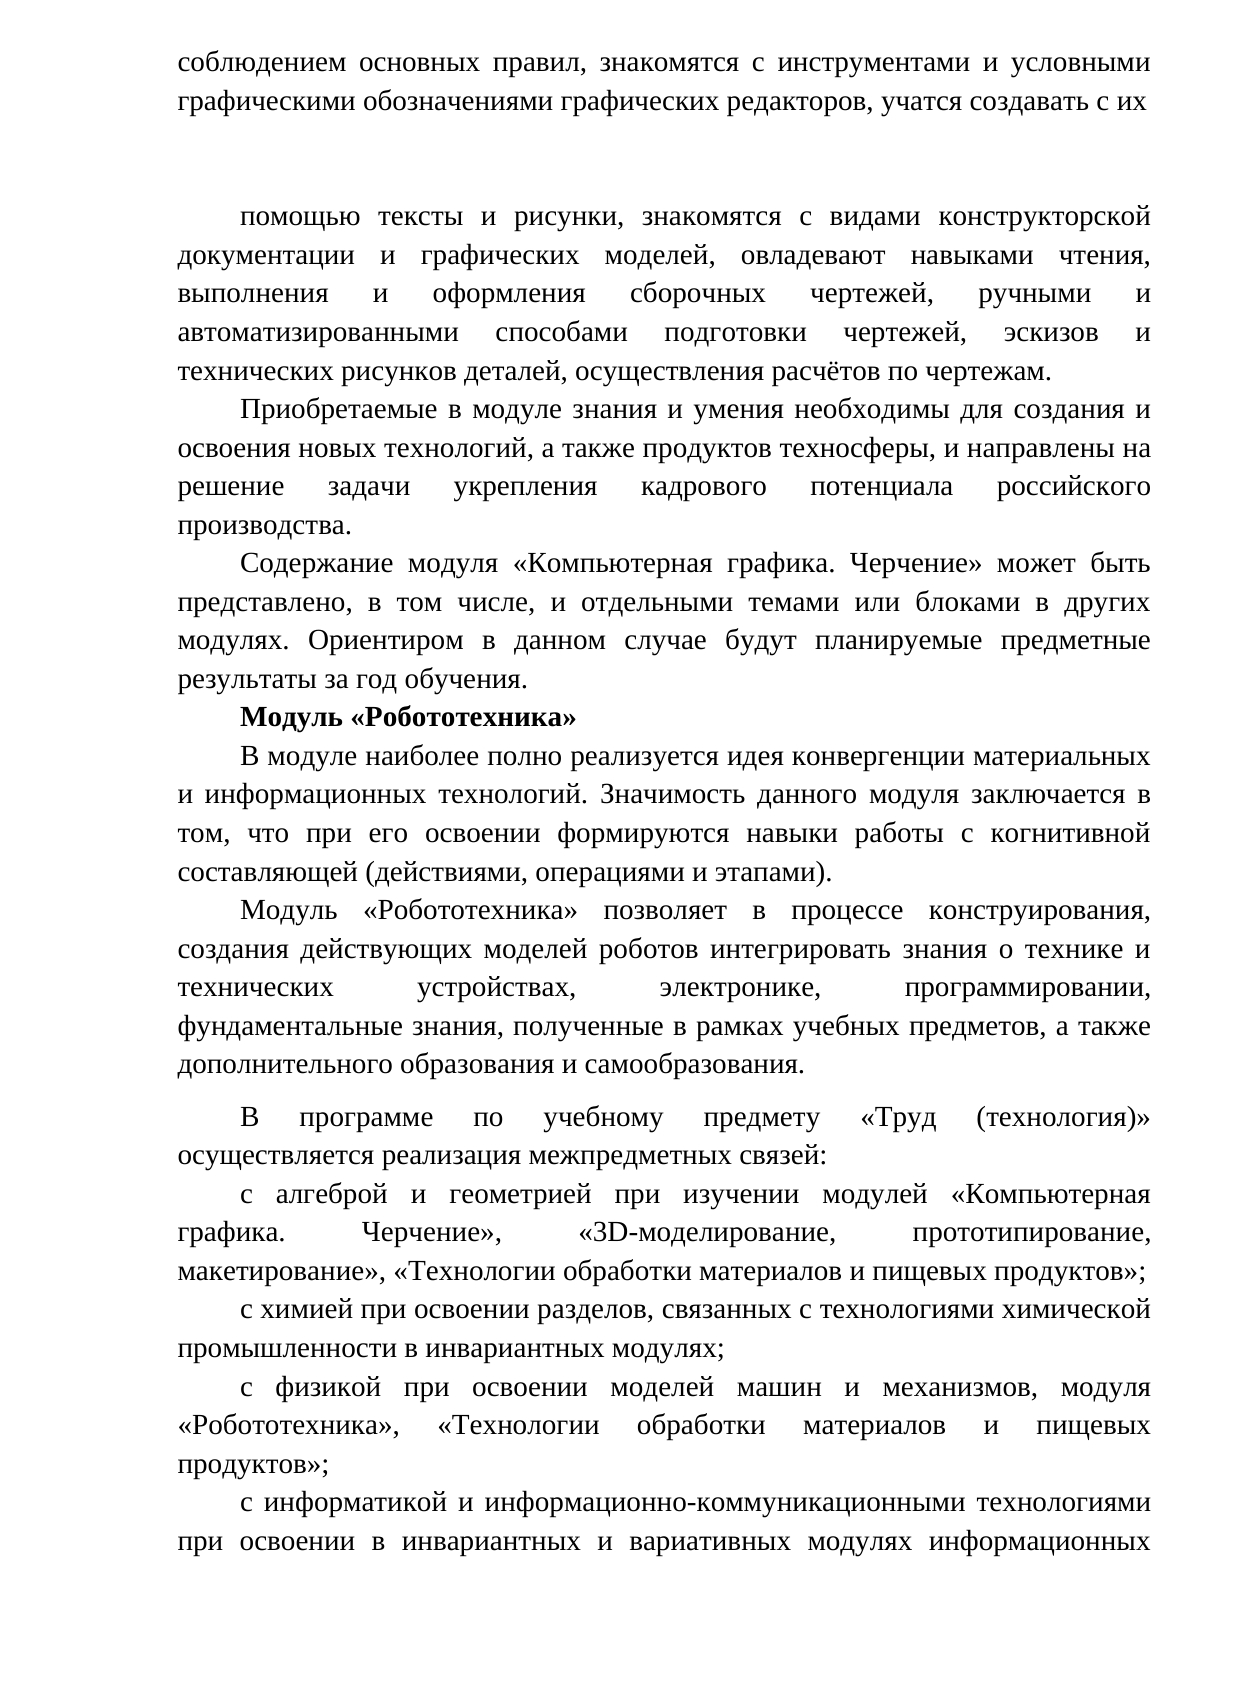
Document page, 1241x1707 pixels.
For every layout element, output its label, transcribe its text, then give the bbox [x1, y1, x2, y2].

text с физикой при освоении моделей машин и механизмов, модуля «Робототехника», «Технологии обработки материалов и пищевых продуктов»; [177, 1369, 1152, 1479]
text Модуль «Робототехника» позволяет в процессе конструирования, создания действующих моделей роботов интегрировать знания о технике и технических устройствах, электронике, программировании, фундаментальные знания, полученные в рамках учебных предметов, а также дополнительного образования и самообразования. [177, 892, 1152, 1080]
text Содержание модуля «Компьютерная графика. Черчение» может быть представлено, в том числе, и отдельными темами или блоками в других модулях. Ориентиром в данном случае будут планируемые предметные результаты за год обучения. [177, 545, 1152, 694]
text В модуле наиболее полно реализуется идея конвергенции материальных и информационных технологий. Значимость данного модуля заключается в том, что при его освоении формируются навыки работы с когнитивной составляющей (действиями, операциями и этапами). [177, 738, 1152, 887]
text с химией при освоении разделов, связанных с технологиями химической промышленности в инвариантных модулях; [177, 1292, 1152, 1364]
text В программе по учебному предмету «Труд (технология)» осуществляется реализация межпредметных связей: [177, 1099, 1152, 1171]
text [177, 1484, 1152, 1556]
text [177, 44, 1152, 116]
text Модуль «Робототехника» [177, 699, 1152, 733]
text с алгеброй и геометрией при изучении модулей «Компьютерная графика. Черчение», «3D-моделирование, прототипирование, макетирование», «Технологии обработки материалов и пищевых продуктов»; [177, 1176, 1152, 1287]
text помощью тексты и рисунки, знакомятся с видами конструкторской документации и графических моделей, овладевают навыками чтения, выполнения и оформления сборочных чертежей, ручными и автоматизированными способами подготовки чертежей, эскизов и технических рисунков деталей, осуществления расчётов по чертежам. [177, 198, 1152, 386]
text Приобретаемые в модуле знания и умения необходимы для создания и освоения новых технологий, а также продуктов техносферы, и направлены на решение задачи укрепления кадрового потенциала российского производства. [177, 391, 1152, 540]
